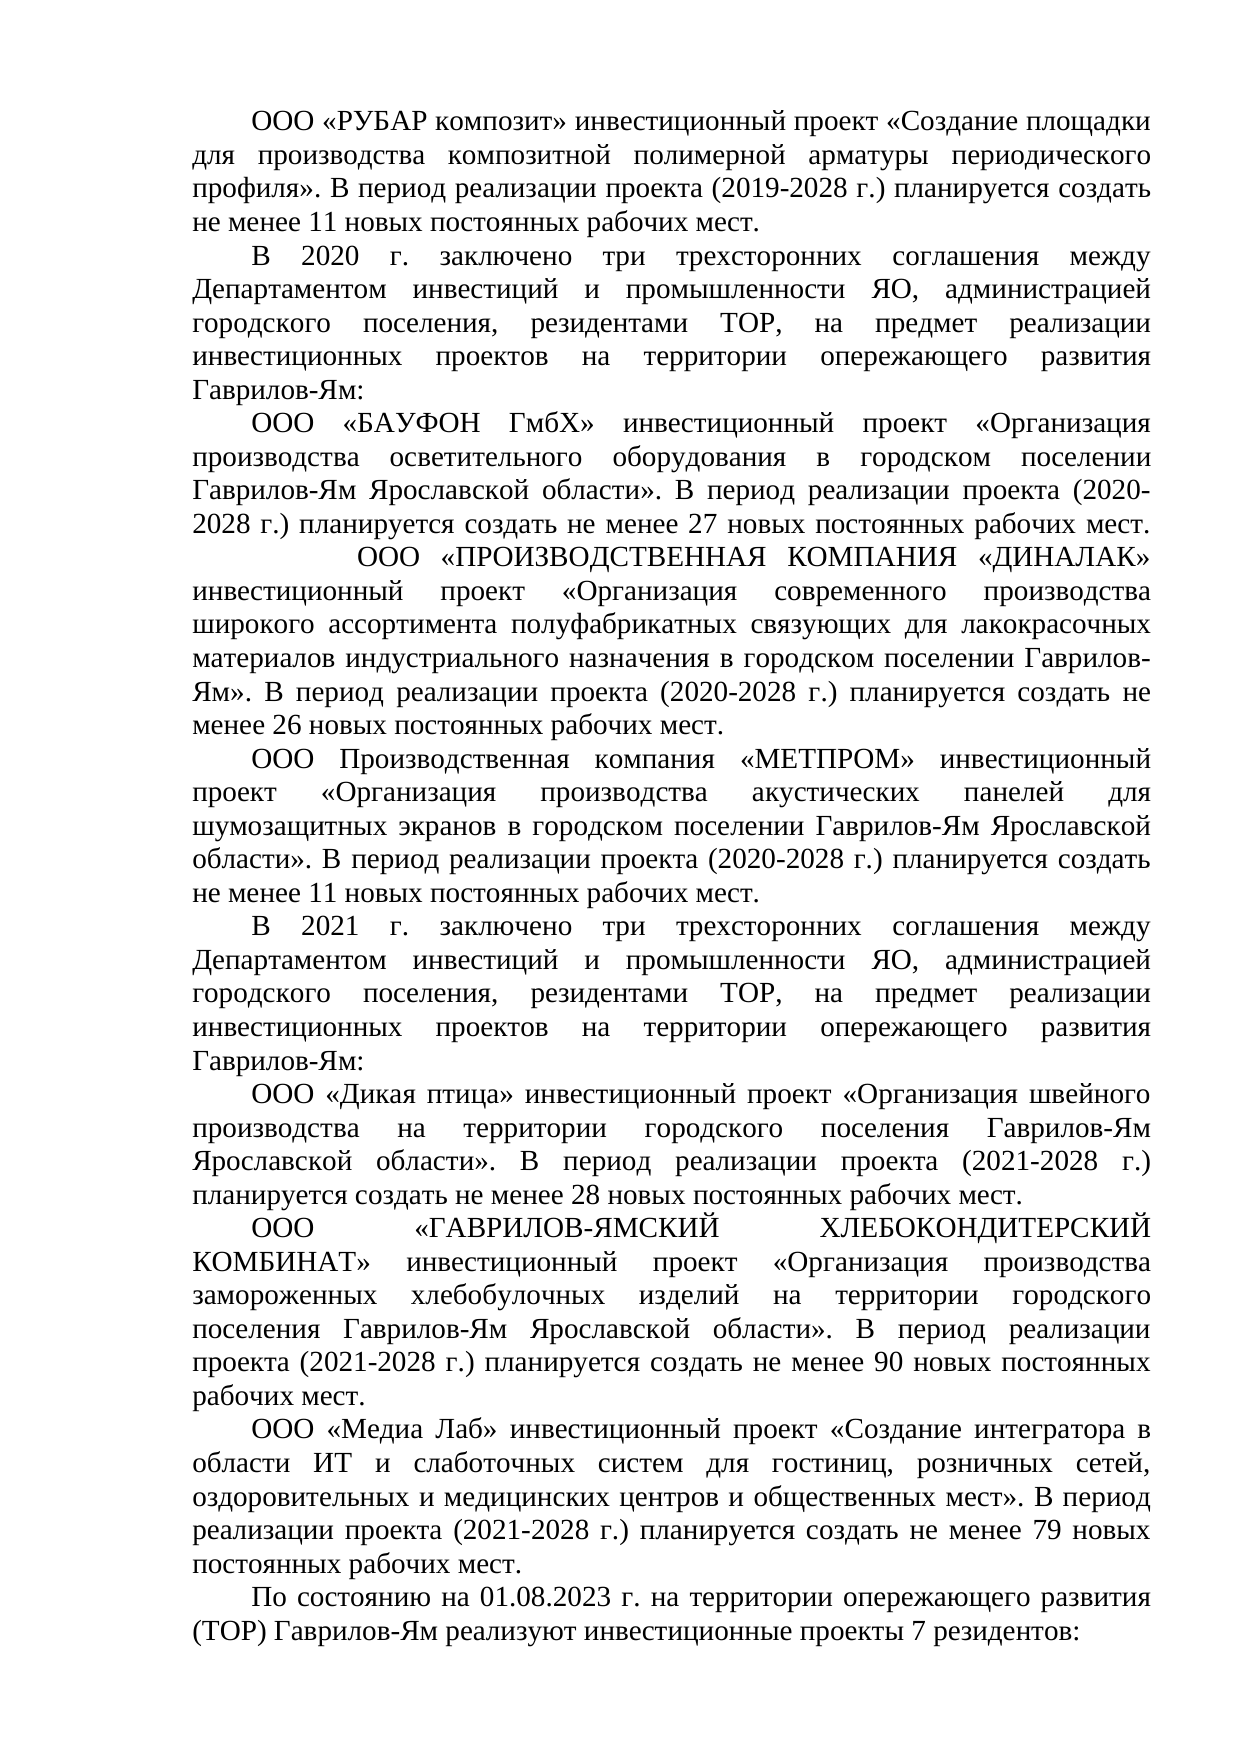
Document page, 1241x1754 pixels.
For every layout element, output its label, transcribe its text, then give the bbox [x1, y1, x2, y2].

text ООО «Дикая птица» инвестиционный проект «Организация швейного производства на территории городского поселения Гаврилов-Ям Ярославской области». В период реализации проекта (2021-2028 г.) планируется создать не менее 28 новых постоянных рабочих мест. [192, 1076, 1152, 1210]
text В 2021 г. заключено три трехсторонних соглашения между Департаментом инвестиций и промышленности ЯО, администрацией городского поселения, резидентами ТОР, на предмет реализации инвестиционных проектов на территории опережающего развития Гаврилов-Ям: [192, 908, 1152, 1076]
text ООО «РУБАР композит» инвестиционный проект «Создание площадки для производства композитной полимерной арматуры периодического профиля». В период реализации проекта (2019-2028 г.) планируется создать не менее 11 новых постоянных рабочих мест. [192, 103, 1152, 238]
text ООО «Медиа Лаб» инвестиционный проект «Создание интегратора в области ИТ и слаботочных систем для гостиниц, розничных сетей, оздоровительных и медицинских центров и общественных мест». В период реализации проекта (2021-2028 г.) планируется создать не менее 79 новых постоянных рабочих мест. [192, 1412, 1152, 1579]
text По состоянию на 01.08.2023 г. на территории опережающего развития (ТОР) Гаврилов-Ям реализуют инвестиционные проекты 7 резидентов: [192, 1579, 1152, 1646]
text ООО «ГАВРИЛОВ-ЯМСКИЙ ХЛЕБОКОНДИТЕРСКИЙ КОМБИНАТ» инвестиционный проект «Организация производства замороженных хлебобулочных изделий на территории городского поселения Гаврилов-Ям Ярославской области». В период реализации проекта (2021-2028 г.) планируется создать не менее 90 новых постоянных рабочих мест. [192, 1210, 1152, 1412]
text ООО «БАУФОН ГмбХ» инвестиционный проект «Организация производства осветительного оборудования в городском поселении Гаврилов-Ям Ярославской области». В период реализации проекта (2020-2028 г.) планируется создать не менее 27 новых постоянных рабочих мест. ООО «ПРОИЗВОДСТВЕННАЯ КОМПАНИЯ «ДИНАЛАК» инвестиционный проект «Организация современного производства широкого ассортимента полуфабрикатных связующих для лакокрасочных материалов индустриального назначения в городском поселении Гаврилов-Ям». В период реализации проекта (2020-2028 г.) планируется создать не менее 26 новых постоянных рабочих мест. [192, 405, 1152, 741]
text В 2020 г. заключено три трехсторонних соглашения между Департаментом инвестиций и промышленности ЯО, администрацией городского поселения, резидентами ТОР, на предмет реализации инвестиционных проектов на территории опережающего развития Гаврилов-Ям: [192, 238, 1152, 405]
text ООО Производственная компания «МЕТПРОМ» инвестиционный проект «Организация производства акустических панелей для шумозащитных экранов в городском поселении Гаврилов-Ям Ярославской области». В период реализации проекта (2020-2028 г.) планируется создать не менее 11 новых постоянных рабочих мест. [192, 741, 1152, 908]
